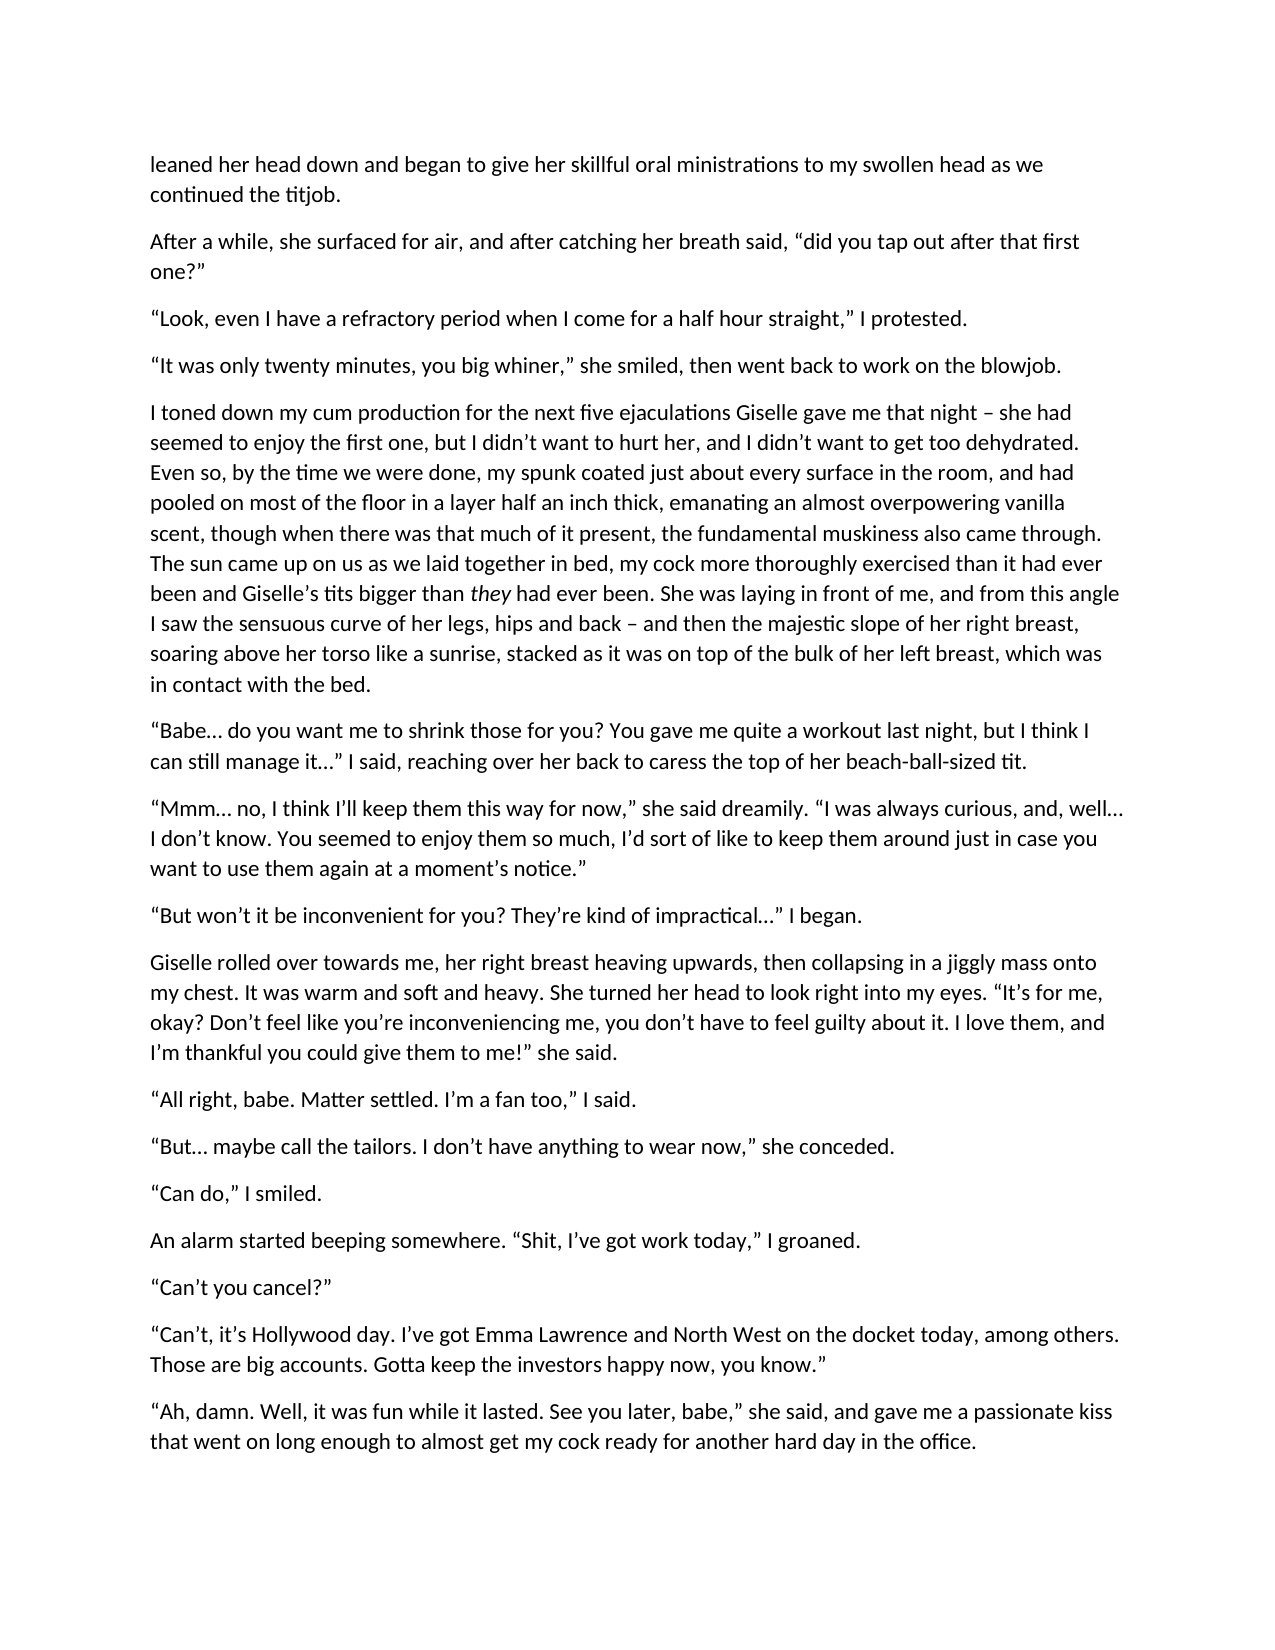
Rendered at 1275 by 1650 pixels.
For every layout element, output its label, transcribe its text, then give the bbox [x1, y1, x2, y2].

text “Can do,” I smiled. [150, 1179, 1125, 1207]
text I toned down my cum production for the next five ejaculations Giselle gave me that night – she had seemed to enjoy the first one, but I didn’t want to hurt her, and I didn’t want to get too dehydrated. Even so, by the time we were done, my spunk coated just about every surface in the room, and had pooled on most of the floor in a layer half an inch thick, emanating an almost overpowering vanilla scent, though when there was that much of it present, the fundamental muskiness also came through. The sun came up on us as we laid together in bed, my cock more thoroughly exercised than it had ever been and Giselle’s tits bigger than they had ever been. She was laying in front of me, and from this angle I saw the sensuous curve of her legs, hips and back – and then the majestic slope of her right breast, soaring above her torso like a sunrise, stacked as it was on top of the bulk of her left breast, which was in contact with the bed. [150, 398, 1125, 698]
text Giselle rolled over towards me, her right breast heaving upwards, then collapsing in a jiggly mass onto my chest. It was warm and soft and heavy. She turned her head to look right into my eyes. “It’s for me, okay? Don’t feel like you’re inconveniencing me, you don’t have to feel guilty about it. I love them, and I’m thankful you could give them to me!” she said. [150, 948, 1125, 1067]
text After a while, she surfaced for air, and after catching her breath said, “did you tap out after that first one?” [150, 227, 1125, 285]
text “Mmm… no, I think I’ll keep them this way for now,” she said dreamily. “I was always curious, and, well… I don’t know. You seemed to enjoy them so much, I’d sort of like to keep them around just in case you want to use them again at a moment’s notice.” [150, 794, 1125, 882]
text “Can’t, it’s Hollywood day. I’ve got Emma Lawrence and North West on the docket today, among others. Those are big accounts. Gotta keep the investors happy now, you know.” [150, 1320, 1125, 1378]
text “But won’t it be inconvenient for you? They’re kind of impractical…” I began. [150, 901, 1125, 929]
text “Can’t you cancel?” [150, 1273, 1125, 1301]
text “But… maybe call the tailors. I don’t have anything to wear now,” she conceded. [150, 1132, 1125, 1160]
text “It was only twenty minutes, you big whiner,” she smiled, then went back to work on the blowjob. [150, 351, 1125, 379]
text An alarm started beeping somewhere. “Shit, I’ve got work today,” I groaned. [150, 1226, 1125, 1254]
text “Babe… do you want me to shrink those for you? You gave me quite a workout last night, but I think I can still manage it…” I said, reaching over her back to caress the top of her beach-ball-sized tit. [150, 717, 1125, 775]
text “Look, even I have a refractory period when I come for a half hour straight,” I protested. [150, 304, 1125, 332]
text “Ah, damn. Well, it was fun while it lasted. See you later, babe,” she said, and gave me a passionate kiss that went on long enough to almost get my cock ready for another hard day in the office. [150, 1397, 1125, 1455]
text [150, 150, 1125, 208]
text “All right, babe. Matter settled. I’m a fan too,” I said. [150, 1085, 1125, 1113]
